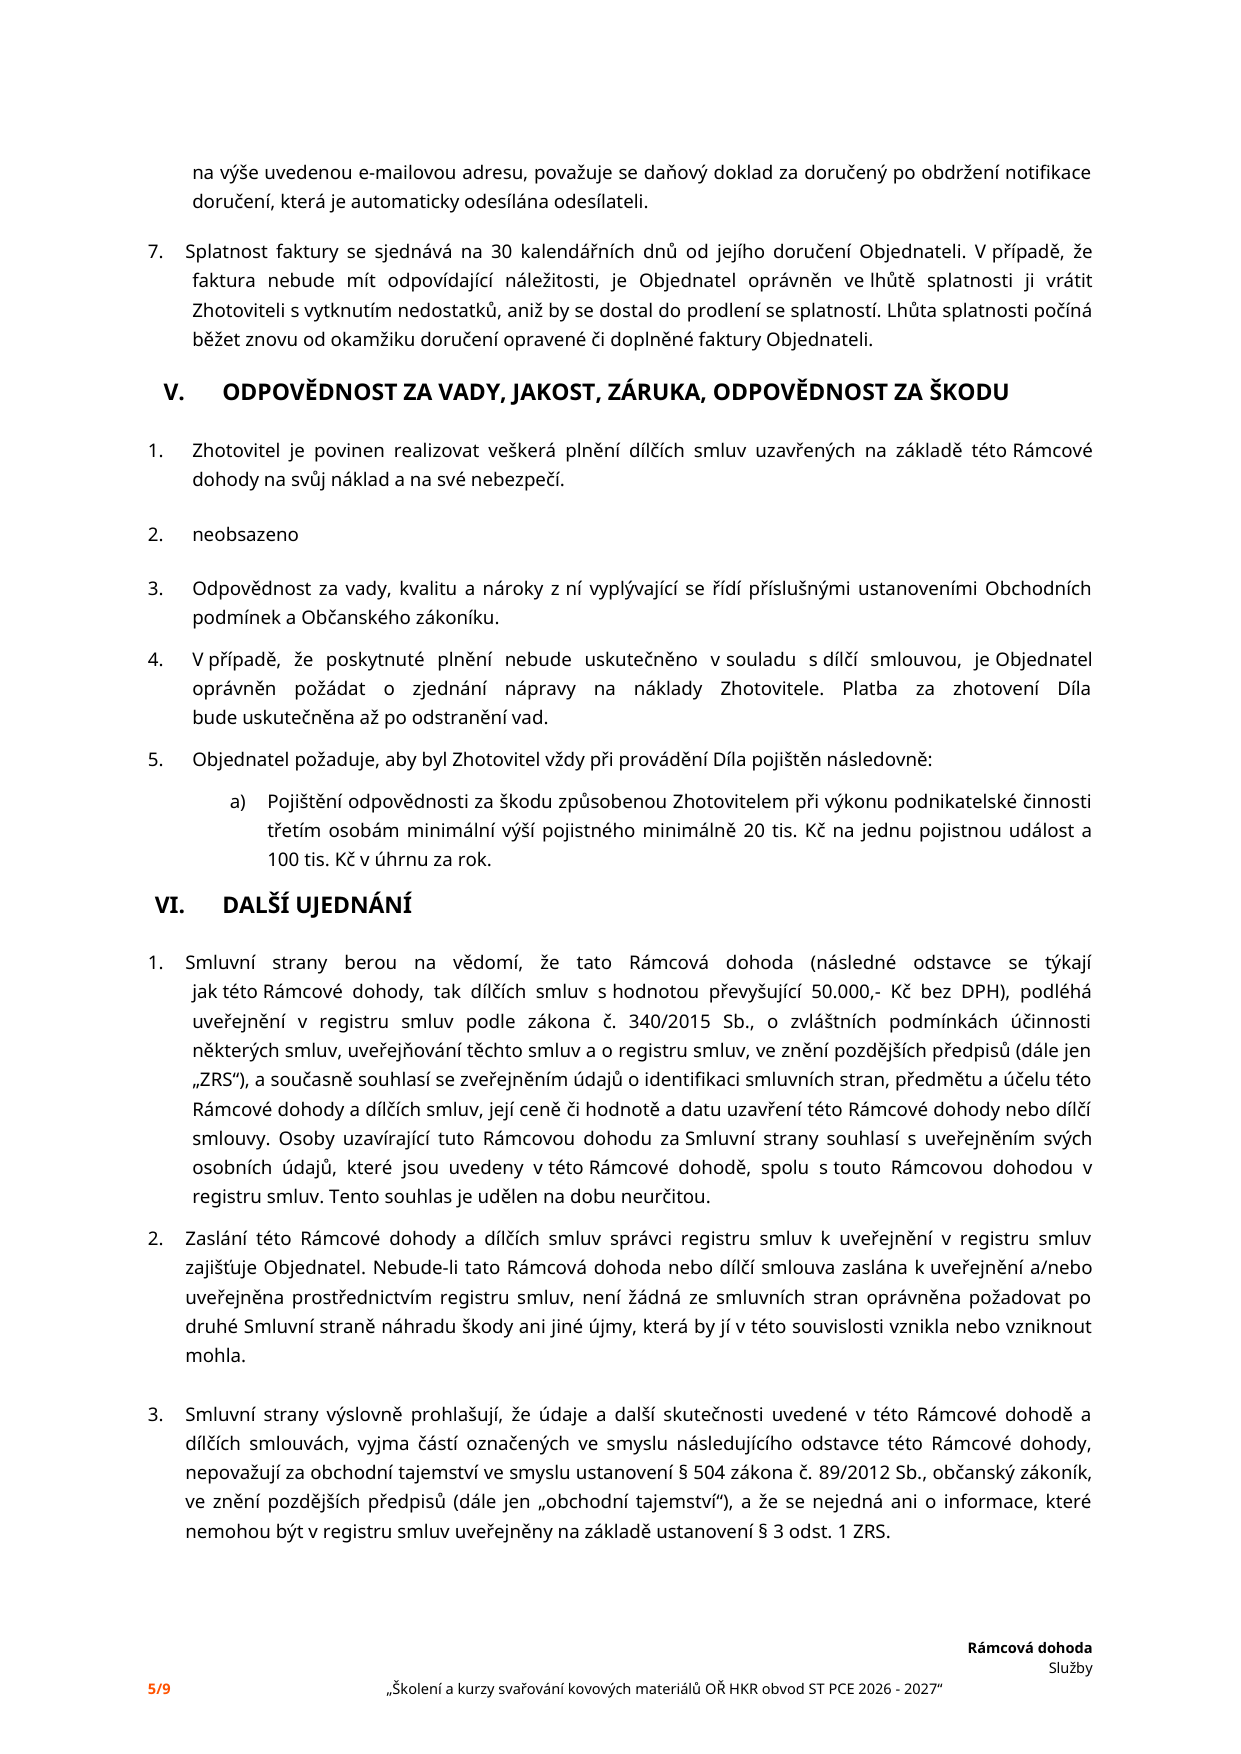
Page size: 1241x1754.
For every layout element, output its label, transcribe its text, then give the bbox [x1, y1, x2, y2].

list Smluvní strany berou na vědomí, že tato Rámcová dohoda (následné odstavce se týkají jak této Rámcové dohody, tak dílčích smluv s hodnotou převyšující 50.000,- Kč bez DPH), podléhá uveřejnění v registru smluv podle zákona č. 340/2015 Sb., o zvláštních podmínkách účinnosti některých smluv, uveřejňování těchto smluv a o registru smluv, ve znění pozdějších předpisů (dále jen „ZRS“), a současně souhlasí se zveřejněním údajů o identifikaci smluvních stran, předmětu a účelu této Rámcové dohody a dílčích smluv, její ceně či hodnotě a datu uzavření této Rámcové dohody nebo dílčí smlouvy. Osoby uzavírající tuto Rámcovou dohodu za Smluvní strany souhlasí s uveřejněním svých osobních údajů, které jsou uvedeny v této Rámcové dohodě, spolu s touto Rámcovou dohodou v registru smluv. Tento souhlas je udělen na dobu neurčitou. [148, 949, 1093, 1209]
list Splatnost faktury se sjednává na 30 kalendářních dnů od jejího doručení Objednateli. V případě, že faktura nebude mít odpovídající náležitosti, je Objednatel oprávněn ve lhůtě splatnosti ji vrátit Zhotoviteli s vytknutím nedostatků, aniž by se dostal do prodlení se splatností. Lhůta splatnosti počíná běžet znovu od okamžiku doručení opravené či doplněné faktury Objednateli. [148, 238, 1093, 352]
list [148, 159, 1093, 214]
list DALŠÍ UJEDNÁNÍ [185, 888, 1093, 920]
list neobsazeno [148, 521, 1093, 546]
list Pojištění odpovědnosti za škodu způsobenou Zhotovitelem při výkonu podnikatelské činnosti třetím osobám minimální výší pojistného minimálně 20 tis. Kč na jednu pojistnou událost a 100 tis. Kč v úhrnu za rok. [229, 788, 1093, 872]
list Objednatel požaduje, aby byl Zhotovitel vždy při provádění Díla pojištěn následovně: [148, 746, 1093, 772]
list Odpovědnost za vady, kvalitu a nároky z ní vyplývající se řídí příslušnými ustanoveními Obchodních podmínek a Občanského zákoníku. [148, 575, 1093, 630]
list Zaslání této Rámcové dohody a dílčích smluv správci registru smluv k uveřejnění v registru smluv zajišťuje Objednatel. Nebude-li tato Rámcová dohoda nebo dílčí smlouva zaslána k uveřejnění a/nebo uveřejněna prostřednictvím registru smluv, není žádná ze smluvních stran oprávněna požadovat po druhé Smluvní straně náhradu škody ani jiné újmy, která by jí v této souvislosti vznikla nebo vzniknout mohla. [148, 1225, 1093, 1368]
list ODPOVĚDNOST ZA VADY, JAKOST, ZÁRUKA, ODPOVĚDNOST ZA ŠKODU [185, 376, 1093, 408]
list V případě, že poskytnuté plnění nebude uskutečněno v souladu s dílčí smlouvou, je Objednatel oprávněn požádat o zjednání nápravy na náklady Zhotovitele. Platba za zhotovení Díla bude uskutečněna až po odstranění vad. [148, 646, 1093, 730]
list Zhotovitel je povinen realizovat veškerá plnění dílčích smluv uzavřených na základě této Rámcové dohody na svůj náklad a na své nebezpečí. [148, 437, 1093, 492]
list Smluvní strany výslovně prohlašují, že údaje a další skutečnosti uvedené v této Rámcové dohodě a dílčích smlouvách, vyjma částí označených ve smyslu následujícího odstavce této Rámcové dohody, nepovažují za obchodní tajemství ve smyslu ustanovení § 504 zákona č. 89/2012 Sb., občanský zákoník, ve znění pozdějších předpisů (dále jen „obchodní tajemství“), a že se nejedná ani o informace, které nemohou být v registru smluv uveřejněny na základě ustanovení § 3 odst. 1 ZRS. [148, 1401, 1093, 1544]
